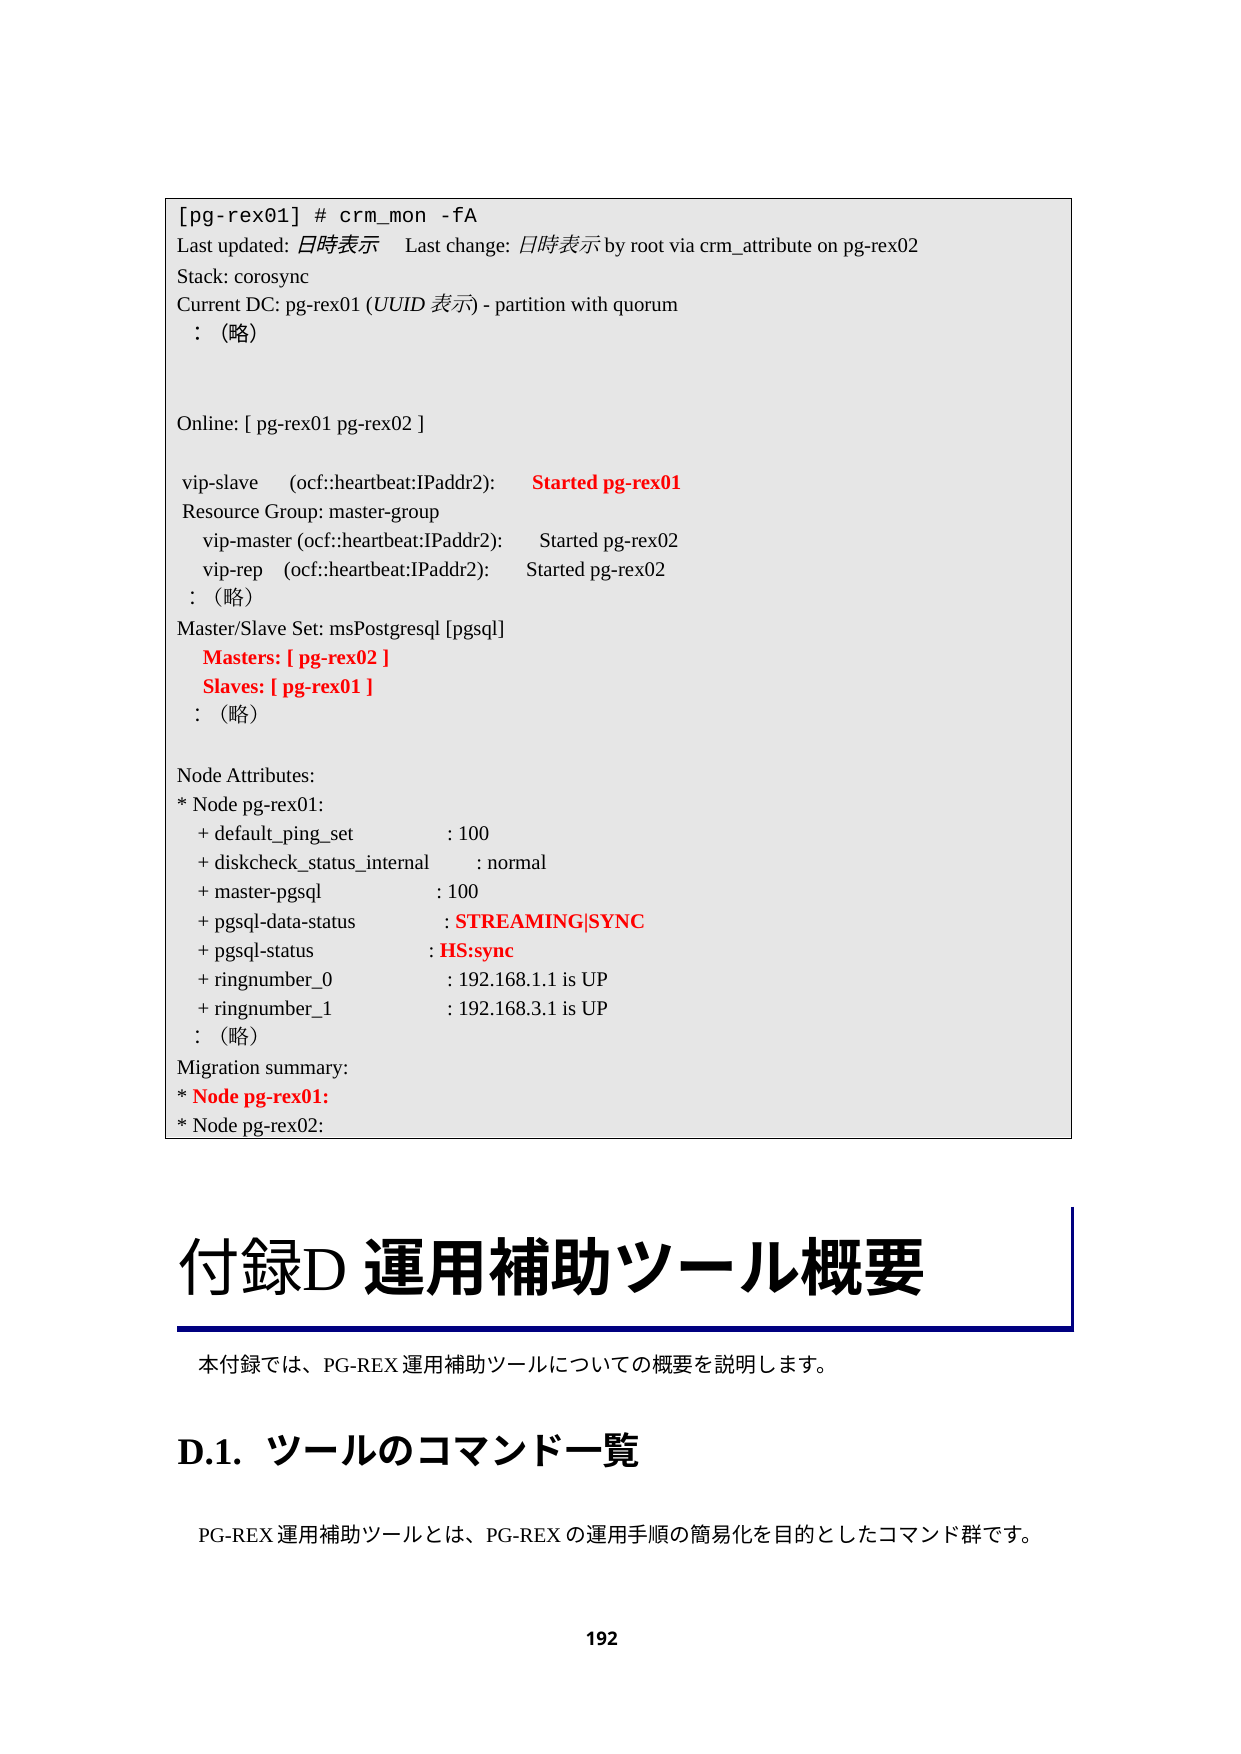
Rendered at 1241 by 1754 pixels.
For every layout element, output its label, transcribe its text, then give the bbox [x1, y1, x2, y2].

text 運用補助ツール概要 [177, 1207, 1071, 1326]
text PG-REX運用補助ツールとは、PG-REXの運用手順の簡易化を目的としたコマンド群です。 [177, 1515, 1054, 1553]
table_header [pg-rex01] # crm_mon -fA Last updated: 日時表示 Last change: 日時表示 by root via crm_attribute on pg-rex02 Stack: corosync Current DC: pg-rex01 (UUID表示) - partition with quorum ：（略） Online: [ pg-rex01 pg-rex02 ] vip-slave (ocf::heartbeat:IPaddr2): Started pg-rex01 Resource Group: master-group vip-master (ocf::heartbeat:IPaddr2): Started pg-rex02 vip-rep (ocf::heartbeat:IPaddr2): Started pg-rex02 ：（略） Master/Slave Set: msPostgresql [pgsql] Masters: [ pg-rex02 ] Slaves: [ pg-rex01 ] ：（略） Node Attributes: * Node pg-rex01: + default_ping_set : 100 + diskcheck_status_internal : normal + master-pgsql : 100 + pgsql-data-status : STREAMING|SYNC + pgsql-status : HS:sync + ringnumber_0 : 192.168.1.1 is UP + ringnumber_1 : 192.168.3.1 is UP ：（略） Migration summary: * Node pg-rex01: * Node pg-rex02: [166, 199, 1071, 1137]
text 本付録では、PG-REX運用補助ツールについての概要を説明します。 [198, 1344, 1054, 1382]
text ツールのコマンド一覧 [177, 1411, 1063, 1486]
